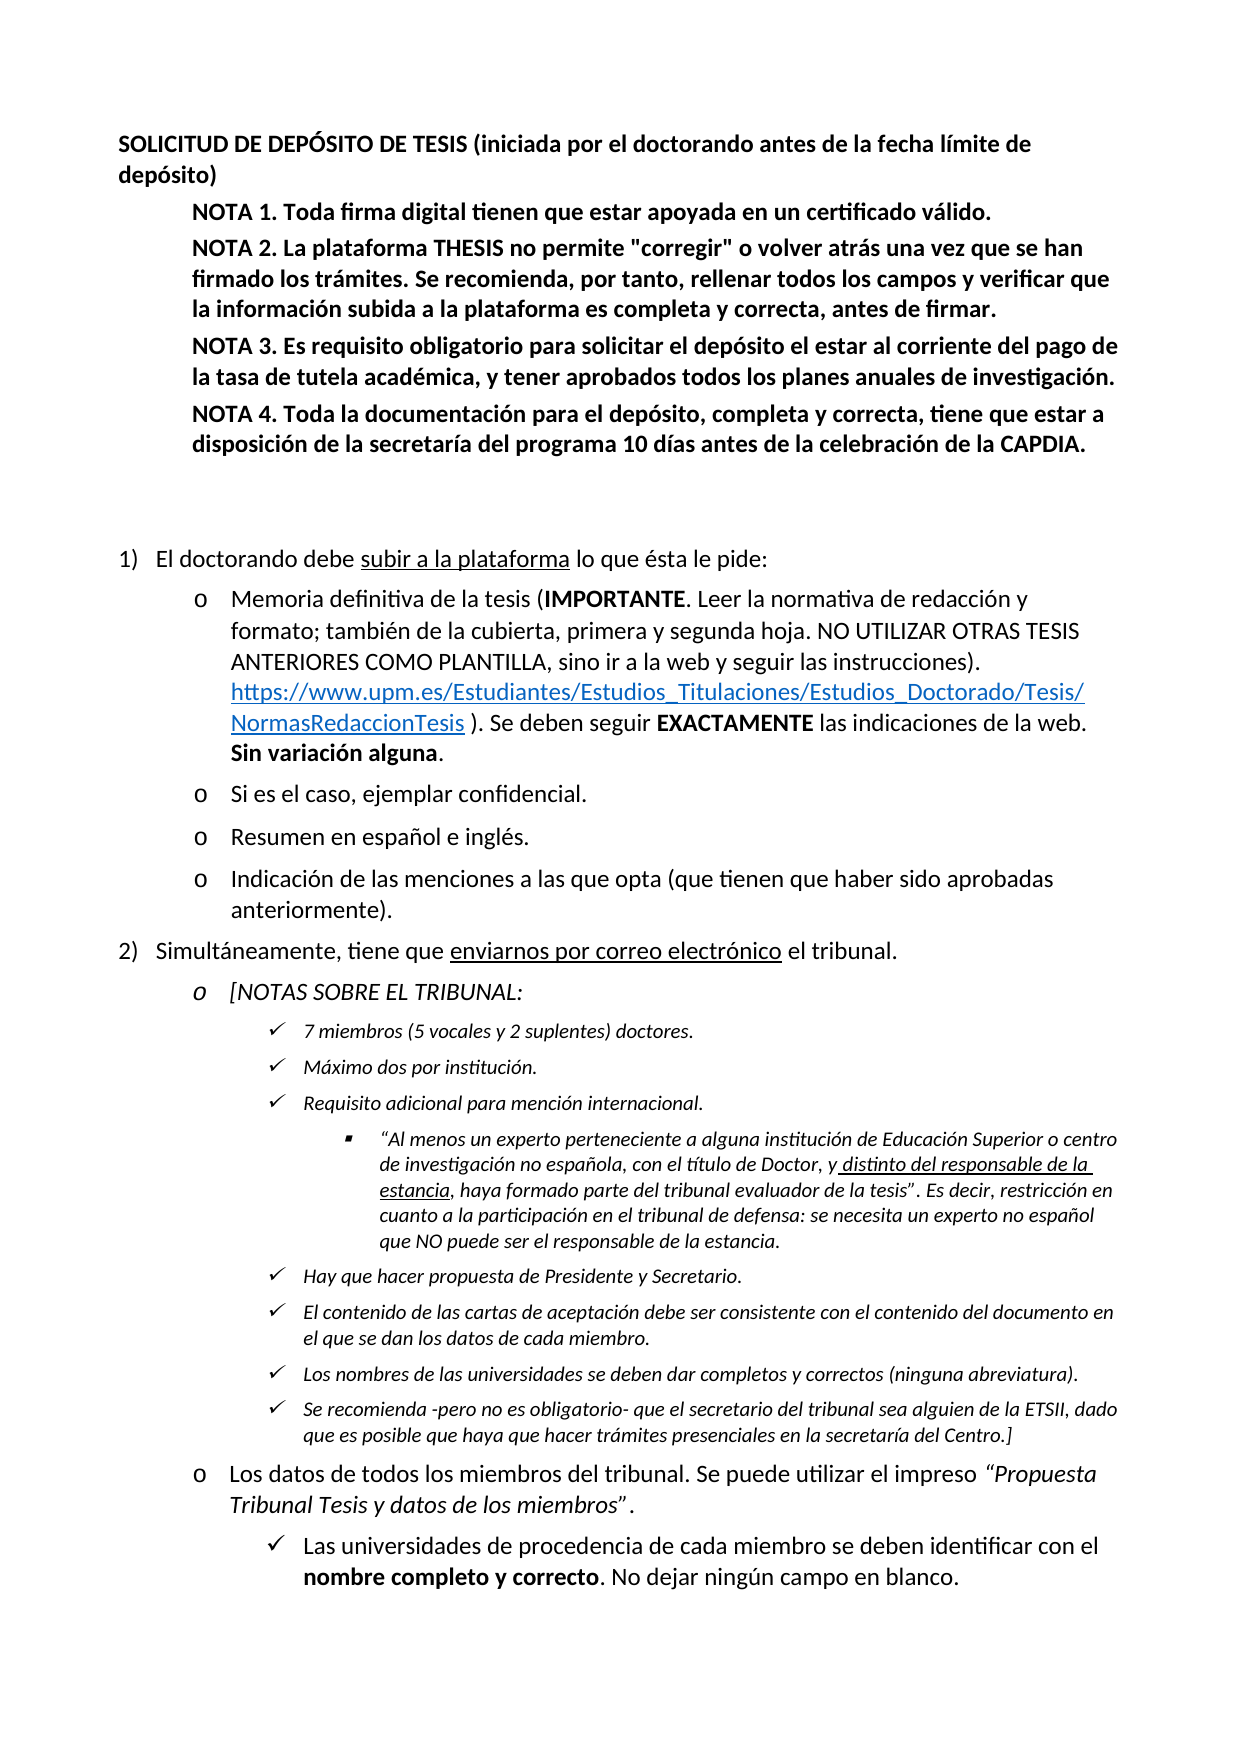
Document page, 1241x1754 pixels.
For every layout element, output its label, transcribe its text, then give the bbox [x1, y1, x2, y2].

list Las universidades de procedencia de cada miembro se deben identificar con el nombre completo y correcto. No dejar ningún campo en blanco. [266, 1531, 1122, 1592]
list Si es el caso, ejemplar confidencial. [193, 778, 1122, 810]
list Los nombres de las universidades se deben dar completos y correctos (ninguna abreviatura). [266, 1361, 1122, 1386]
list Memoria definitiva de la tesis (IMPORTANTE. Leer la normativa de redacción y formato; también de la cubierta, primera y segunda hoja. NO UTILIZAR OTRAS TESIS ANTERIORES COMO PLANTILLA, sino ir a la web y seguir las instrucciones). https://www.upm.es/Estudiantes/Estudios_Titulaciones/Estudios_Doctorado/Tesis/NormasRedaccionTesis ). Se deben seguir EXACTAMENTE las indicaciones de la web. Sin variación alguna. [193, 584, 1122, 768]
list Resumen en español e inglés. [193, 821, 1122, 852]
list Simultáneamente, tiene que enviarnos por correo electrónico el tribunal. [118, 936, 1122, 966]
list Indicación de las menciones a las que opta (que tienen que haber sido aprobadas anteriormente). [193, 863, 1122, 925]
text NOTA 3. Es requisito obligatorio para solicitar el depósito el estar al corriente del pago de la tasa de tutela académica, y tener aprobados todos los planes anuales de investigación. [192, 330, 1122, 391]
list Hay que hacer propuesta de Presidente y Secretario. [266, 1264, 1122, 1289]
text NOTA 4. Toda la documentación para el depósito, completa y correcta, tiene que estar a disposición de la secretaría del programa 10 días antes de la celebración de la CAPDIA. [192, 398, 1122, 459]
list El doctorando debe subir a la plataforma lo que ésta le pide: [118, 543, 1122, 573]
list Requisito adicional para mención internacional. [266, 1090, 1122, 1116]
list Los datos de todos los miembros del tribunal. Se puede utilizar el impreso “Propuesta Tribunal Tesis y datos de los miembros”. [192, 1458, 1122, 1520]
list El contenido de las cartas de aceptación debe ser consistente con el contenido del documento en el que se dan los datos de cada miembro. [266, 1299, 1122, 1350]
text SOLICITUD DE DEPÓSITO DE TESIS (iniciada por el doctorando antes de la fecha límite de depósito) [118, 128, 1122, 189]
list [NOTAS SOBRE EL TRIBUNAL: [192, 976, 1122, 1008]
text NOTA 1. Toda firma digital tienen que estar apoyada en un certificado válido. [192, 196, 1122, 226]
list “Al menos un experto perteneciente a alguna institución de Educación Superior o centro de investigación no española, con el título de Doctor, y distinto del responsable de la estancia, haya formado parte del tribunal evaluador de la tesis”. Es decir, restricción en cuanto a la participación en el tribunal de defensa: se necesita un experto no español que NO puede ser el responsable de la estancia. [342, 1126, 1122, 1253]
text NOTA 2. La plataforma THESIS no permite "corregir" o volver atrás una vez que se han firmado los trámites. Se recomienda, por tanto, rellenar todos los campos y verificar que la información subida a la plataforma es completa y correcta, antes de firmar. [192, 233, 1122, 324]
list Máximo dos por institución. [266, 1054, 1122, 1080]
list 7 miembros (5 vocales y 2 suplentes) doctores. [266, 1019, 1122, 1044]
list Se recomienda -pero no es obligatorio- que el secretario del tribunal sea alguien de la ETSII, dado que es posible que haya que hacer trámites presenciales en la secretaría del Centro.] [266, 1397, 1122, 1447]
